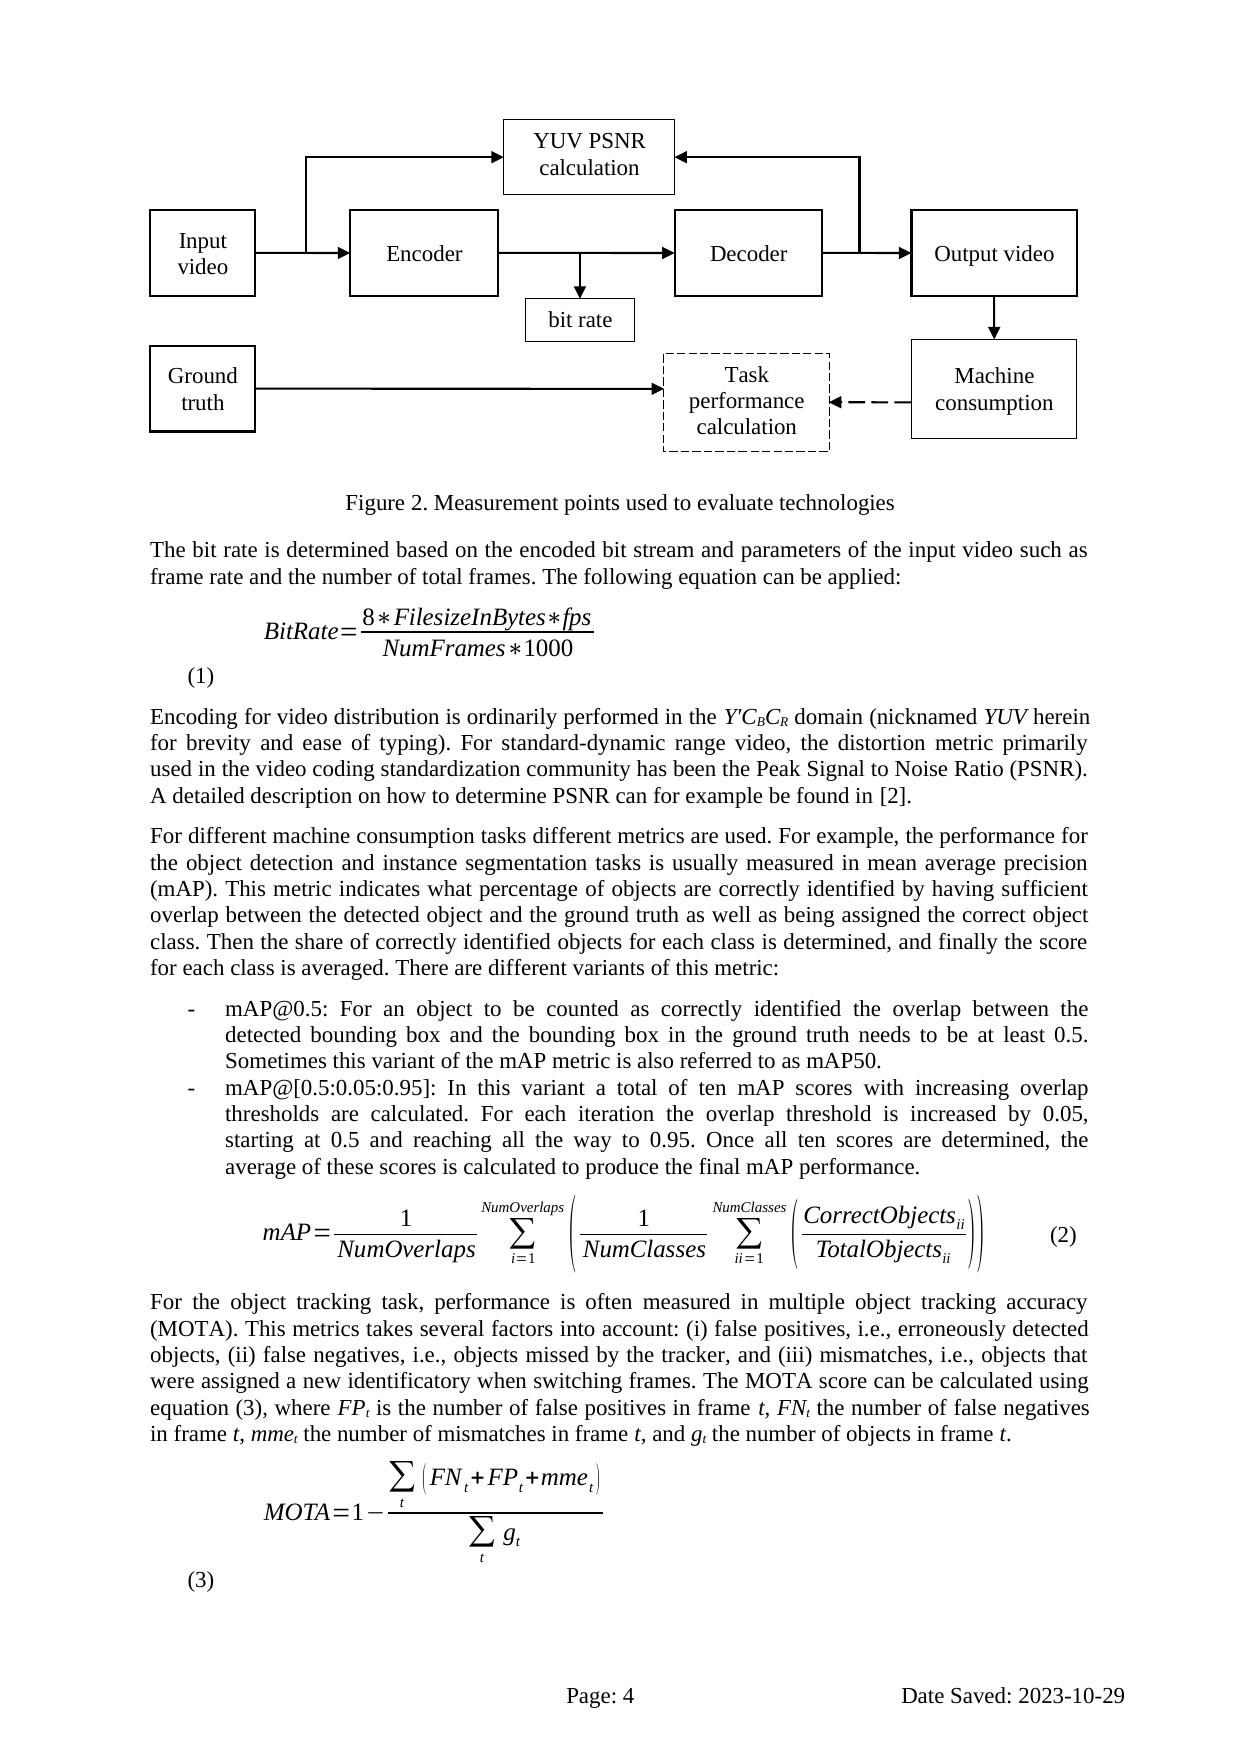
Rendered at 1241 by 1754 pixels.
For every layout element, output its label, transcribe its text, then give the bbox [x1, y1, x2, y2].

text For the object tracking task, performance is often measured in multiple object tracking accuracy (MOTA). This metrics takes several factors into account: (i) false positives, i.e., erroneously detected objects, (ii) false negatives, i.e., objects missed by the tracker, and (iii) mismatches, i.e., objects that were assigned a new identificatory when switching frames. The MOTA score can be calculated using equation (3), where FPt is the number of false positives in frame t, FNt the number of false negatives in frame t, mmet the number of mismatches in frame t, and gt the number of objects in frame t. [150, 1288, 1090, 1447]
text Encoding for video distribution is ordinarily performed in the Y′CBCR domain (nicknamed YUV herein for brevity and ease of typing). For standard-dynamic range video, the distortion metric primarily used in the video coding standardization community has been the Peak Signal to Noise Ratio (PSNR). A detailed description on how to determine PSNR can for example be found in [2]. [150, 703, 1090, 808]
text (2) [150, 1193, 1090, 1274]
text The bit rate is determined based on the encoded bit stream and parameters of the input video such as frame rate and the number of total frames. The following equation can be applied: [150, 536, 1090, 589]
text (3) [150, 1461, 1090, 1592]
text (1) [150, 603, 1090, 689]
list mAP@0.5: For an object to be counted as correctly identified the overlap between the detected bounding box and the bounding box in the ground truth needs to be at least 0.5. Sometimes this variant of the mAP metric is also referred to as mAP50. [187, 995, 1090, 1074]
list mAP@[0.5:0.05:0.95]: In this variant a total of ten mAP scores with increasing overlap thresholds are calculated. For each iteration the overlap threshold is increased by 0.05, starting at 0.5 and reaching all the way to 0.95. Once all ten scores are determined, the average of these scores is calculated to produce the final mAP performance. [187, 1074, 1090, 1179]
text Figure 2. Measurement points used to evaluate technologies [150, 489, 1090, 516]
text For different machine consumption tasks different metrics are used. For example, the performance for the object detection and instance segmentation tasks is usually measured in mean average precision (mAP). This metric indicates what percentage of objects are correctly identified by having sufficient overlap between the detected object and the ground truth as well as being assigned the correct object class. Then the share of correctly identified objects for each class is determined, and finally the score for each class is averaged. There are different variants of this metric: [150, 822, 1090, 981]
